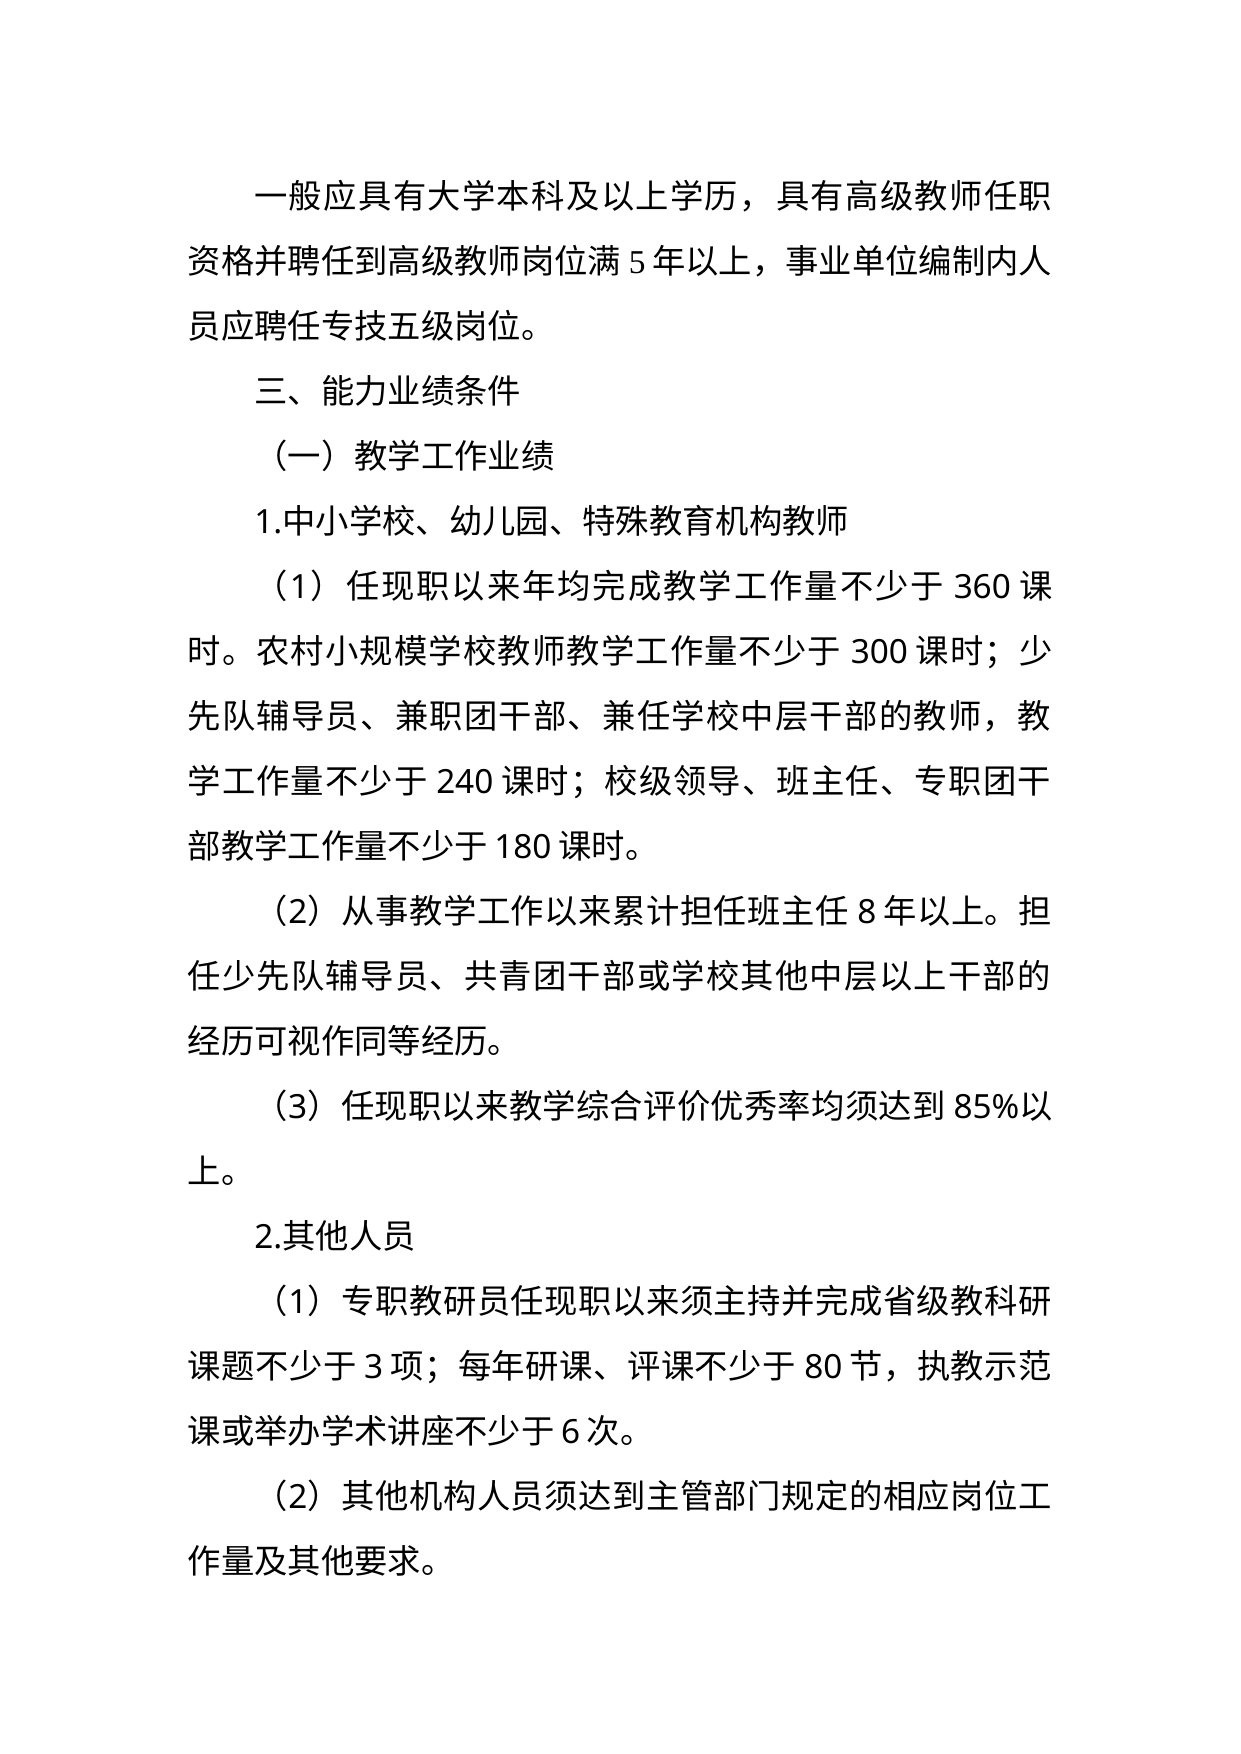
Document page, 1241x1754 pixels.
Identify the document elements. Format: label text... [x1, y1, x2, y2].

text 1.中小学校、幼儿园、特殊教育机构教师 [187, 487, 1053, 552]
text 一般应具有大学本科及以上学历，具有高级教师任职资格并聘任到高级教师岗位满5年以上，事业单位编制内人员应聘任专技五级岗位。 [187, 162, 1053, 357]
text （1）专职教研员任现职以来须主持并完成省级教科研课题不少于3项；每年研课、评课不少于80节，执教示范课或举办学术讲座不少于6次。 [187, 1267, 1053, 1462]
text 三、能力业绩条件 [187, 357, 1053, 422]
text （2）其他机构人员须达到主管部门规定的相应岗位工作量及其他要求。 [187, 1462, 1053, 1592]
text 2.其他人员 [187, 1202, 1053, 1267]
text （3）任现职以来教学综合评价优秀率均须达到85%以上。 [187, 1072, 1053, 1202]
text （一）教学工作业绩 [187, 422, 1053, 487]
text （1）任现职以来年均完成教学工作量不少于360课时。农村小规模学校教师教学工作量不少于300课时；少先队辅导员、兼职团干部、兼任学校中层干部的教师，教学工作量不少于240课时；校级领导、班主任、专职团干部教学工作量不少于180课时。 [187, 552, 1053, 877]
text （2）从事教学工作以来累计担任班主任8年以上。担任少先队辅导员、共青团干部或学校其他中层以上干部的经历可视作同等经历。 [187, 877, 1053, 1072]
